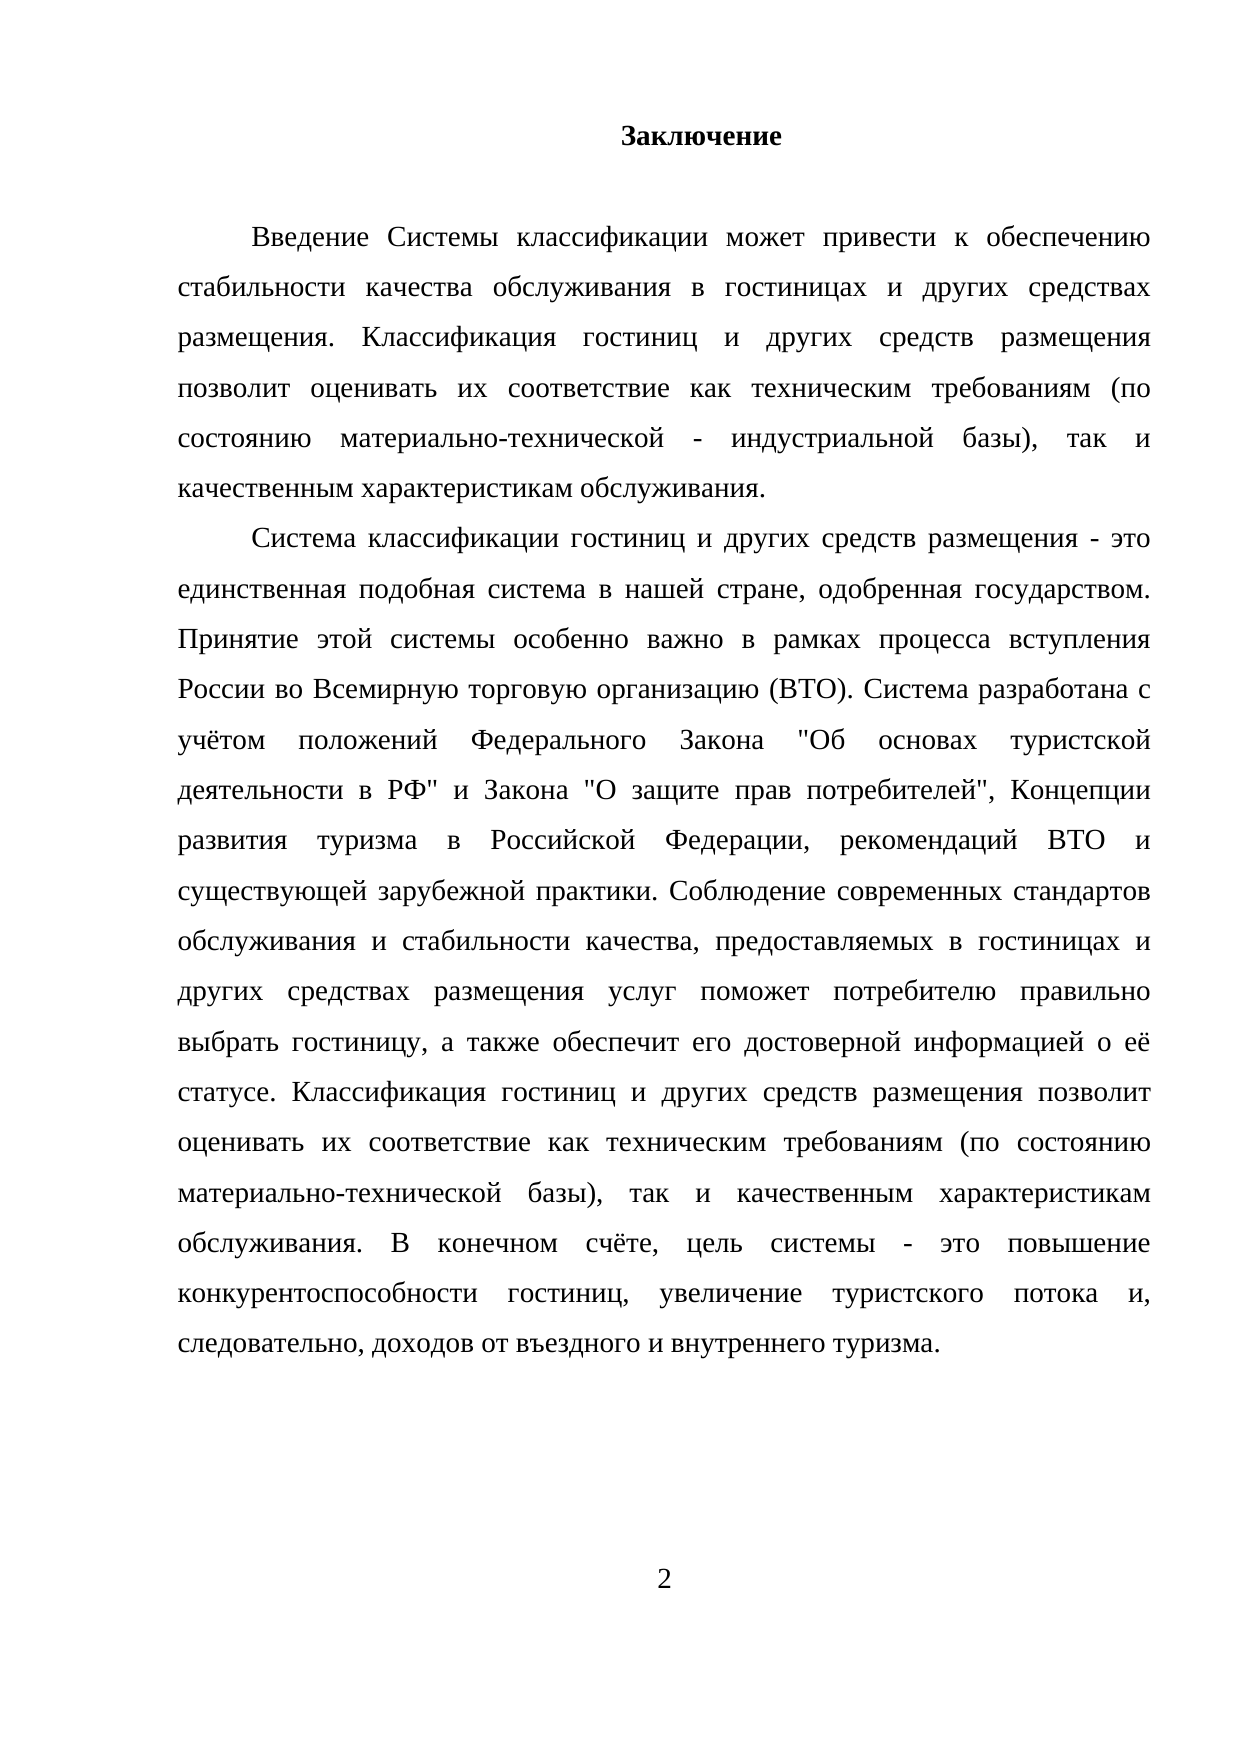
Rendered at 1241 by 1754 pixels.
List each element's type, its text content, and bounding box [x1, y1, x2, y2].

text Введение Системы классификации может привести к обеспечению стабильности качества обслуживания в гостиницах и других средствах размещения. Классификация гостиниц и других средств размещения позволит оценивать их соответствие как техническим требованиям (по состоянию материально-технической - индустриальной базы), так и качественным характеристикам обслуживания. [177, 219, 1152, 504]
text Заключение [177, 118, 1152, 152]
text Система классификации гостиниц и других средств размещения - это единственная подобная система в нашей стране, одобренная государством. Принятие этой системы особенно важно в рамках процесса вступления России во Всемирную торговую организацию (ВТО). Система разработана с учётом положений Федерального Закона "Об основах туристской деятельности в РФ" и Закона "О защите прав потребителей", Концепции развития туризма в Российской Федерации, рекомендаций ВТО и существующей зарубежной практики. Соблюдение современных стандартов обслуживания и стабильности качества, предоставляемых в гостиницах и других средствах размещения услуг поможет потребителю правильно выбрать гостиницу, а также обеспечит его достоверной информацией о её статусе. Классификация гостиниц и других средств размещения позволит оценивать их соответствие как техническим требованиям (по состоянию материально-технической базы), так и качественным характеристикам обслуживания. В конечном счёте, цель системы - это повышение конкурентоспособности гостиниц, увеличение туристского потока и, следовательно, доходов от въездного и внутреннего туризма. [177, 521, 1152, 1359]
